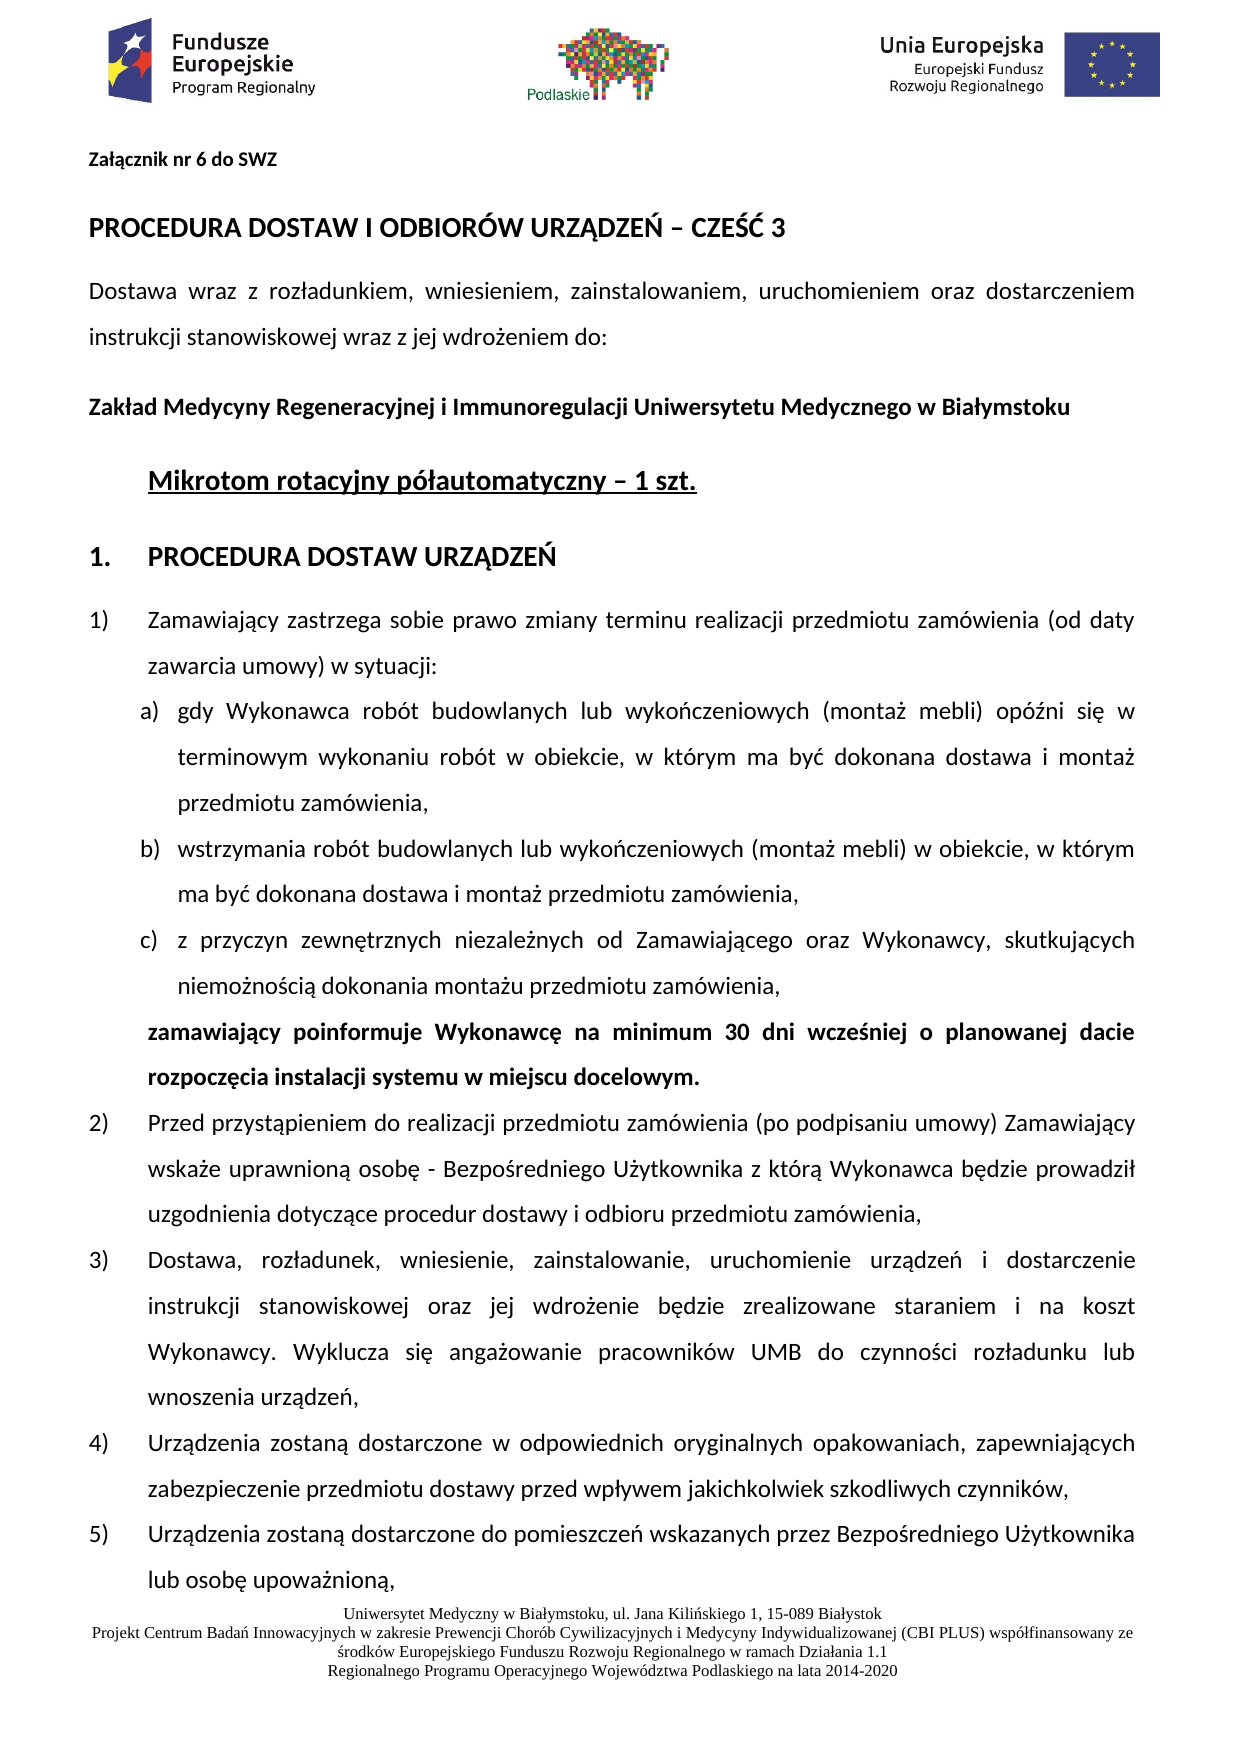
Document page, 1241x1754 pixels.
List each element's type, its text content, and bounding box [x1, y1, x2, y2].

text Dostawa wraz z rozładunkiem, wniesieniem, zainstalowaniem, uruchomieniem oraz dostarczeniem instrukcji stanowiskowej wraz z jej wdrożeniem do: [89, 275, 1137, 351]
text Załącznik nr 6 do SWZ [89, 146, 1137, 171]
subtitle PROCEDURA DOSTAW URZĄDZEŃ [89, 538, 1137, 574]
list z przyczyn zewnętrznych niezależnych od Zamawiającego oraz Wykonawcy, skutkujących niemożnością dokonania montażu przedmiotu zamówienia, [140, 924, 1137, 1000]
list gdy Wykonawca robót budowlanych lub wykończeniowych (montaż mebli) opóźni się w terminowym wykonaniu robót w obiekcie, w którym ma być dokonana dostawa i montaż przedmiotu zamówienia, [140, 696, 1137, 817]
list Przed przystąpieniem do realizacji przedmiotu zamówienia (po podpisaniu umowy) Zamawiający wskaże uprawnioną osobę - Bezpośredniego Użytkownika z którą Wykonawca będzie prowadził uzgodnienia dotyczące procedur dostawy i odbioru przedmiotu zamówienia, [89, 1107, 1137, 1229]
list wstrzymania robót budowlanych lub wykończeniowych (montaż mebli) w obiekcie, w którym ma być dokonana dostawa i montaż przedmiotu zamówienia, [140, 833, 1137, 909]
text Zakład Medycyny Regeneracyjnej i Immunoregulacji Uniwersytetu Medycznego w Białymstoku [89, 391, 1137, 422]
list zamawiający poinformuje Wykonawcę na minimum 30 dni wcześniej o planowanej dacie rozpoczęcia instalacji systemu w miejscu docelowym. [148, 1016, 1137, 1092]
picture [101, 15, 1165, 111]
list Dostawa, rozładunek, wniesienie, zainstalowanie, uruchomienie urządzeń i dostarczenie instrukcji stanowiskowej oraz jej wdrożenie będzie zrealizowane staraniem i na koszt Wykonawcy. Wyklucza się angażowanie pracowników UMB do czynności rozładunku lub wnoszenia urządzeń, [89, 1244, 1137, 1412]
subtitle PROCEDURA DOSTAW I ODBIORÓW URZĄDZEŃ – CZEŚĆ 3 [89, 209, 1137, 244]
list Urządzenia zostaną dostarczone do pomieszczeń wskazanych przez Bezpośredniego Użytkownika lub osobę upoważnioną, [89, 1519, 1137, 1595]
list Zamawiający zastrzega sobie prawo zmiany terminu realizacji przedmiotu zamówienia (od daty zawarcia umowy) w sytuacji: [89, 604, 1137, 680]
text Mikrotom rotacyjny półautomatyczny – 1 szt. [148, 462, 1137, 498]
list Urządzenia zostaną dostarczone w odpowiednich oryginalnych opakowaniach, zapewniających zabezpieczenie przedmiotu dostawy przed wpływem jakichkolwiek szkodliwych czynników, [89, 1427, 1137, 1503]
